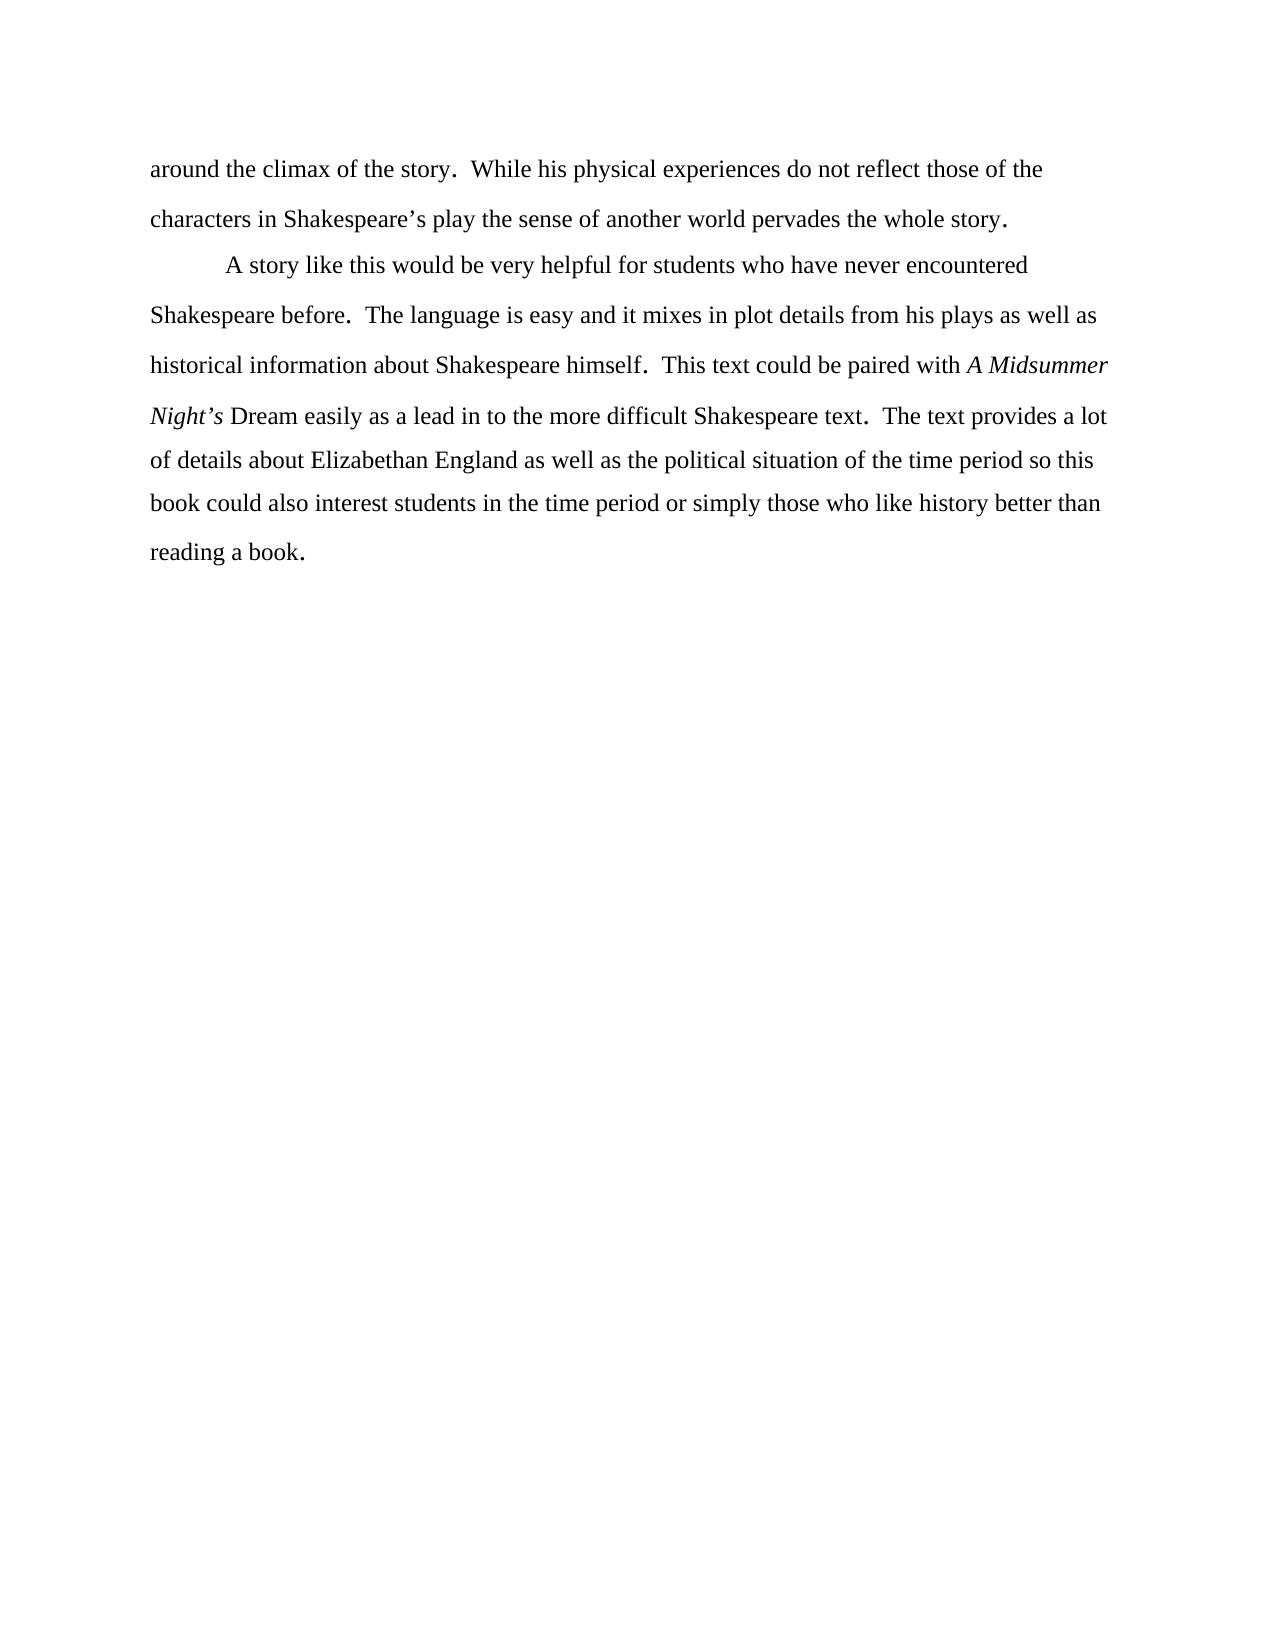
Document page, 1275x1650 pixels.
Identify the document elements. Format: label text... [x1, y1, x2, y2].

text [150, 150, 1125, 234]
text A story like this would be very helpful for students who have never encountered Shakespeare before. The language is easy and it mixes in plot details from his plays as well as historical information about Shakespeare himself. This text could be paired with A Midsummer Night’s Dream easily as a lead in to the more difficult Shakespeare text. The text provides a lot of details about Elizabethan England as well as the political situation of the time period so this book could also interest students in the time period or simply those who like history better than reading a book. [150, 251, 1125, 567]
